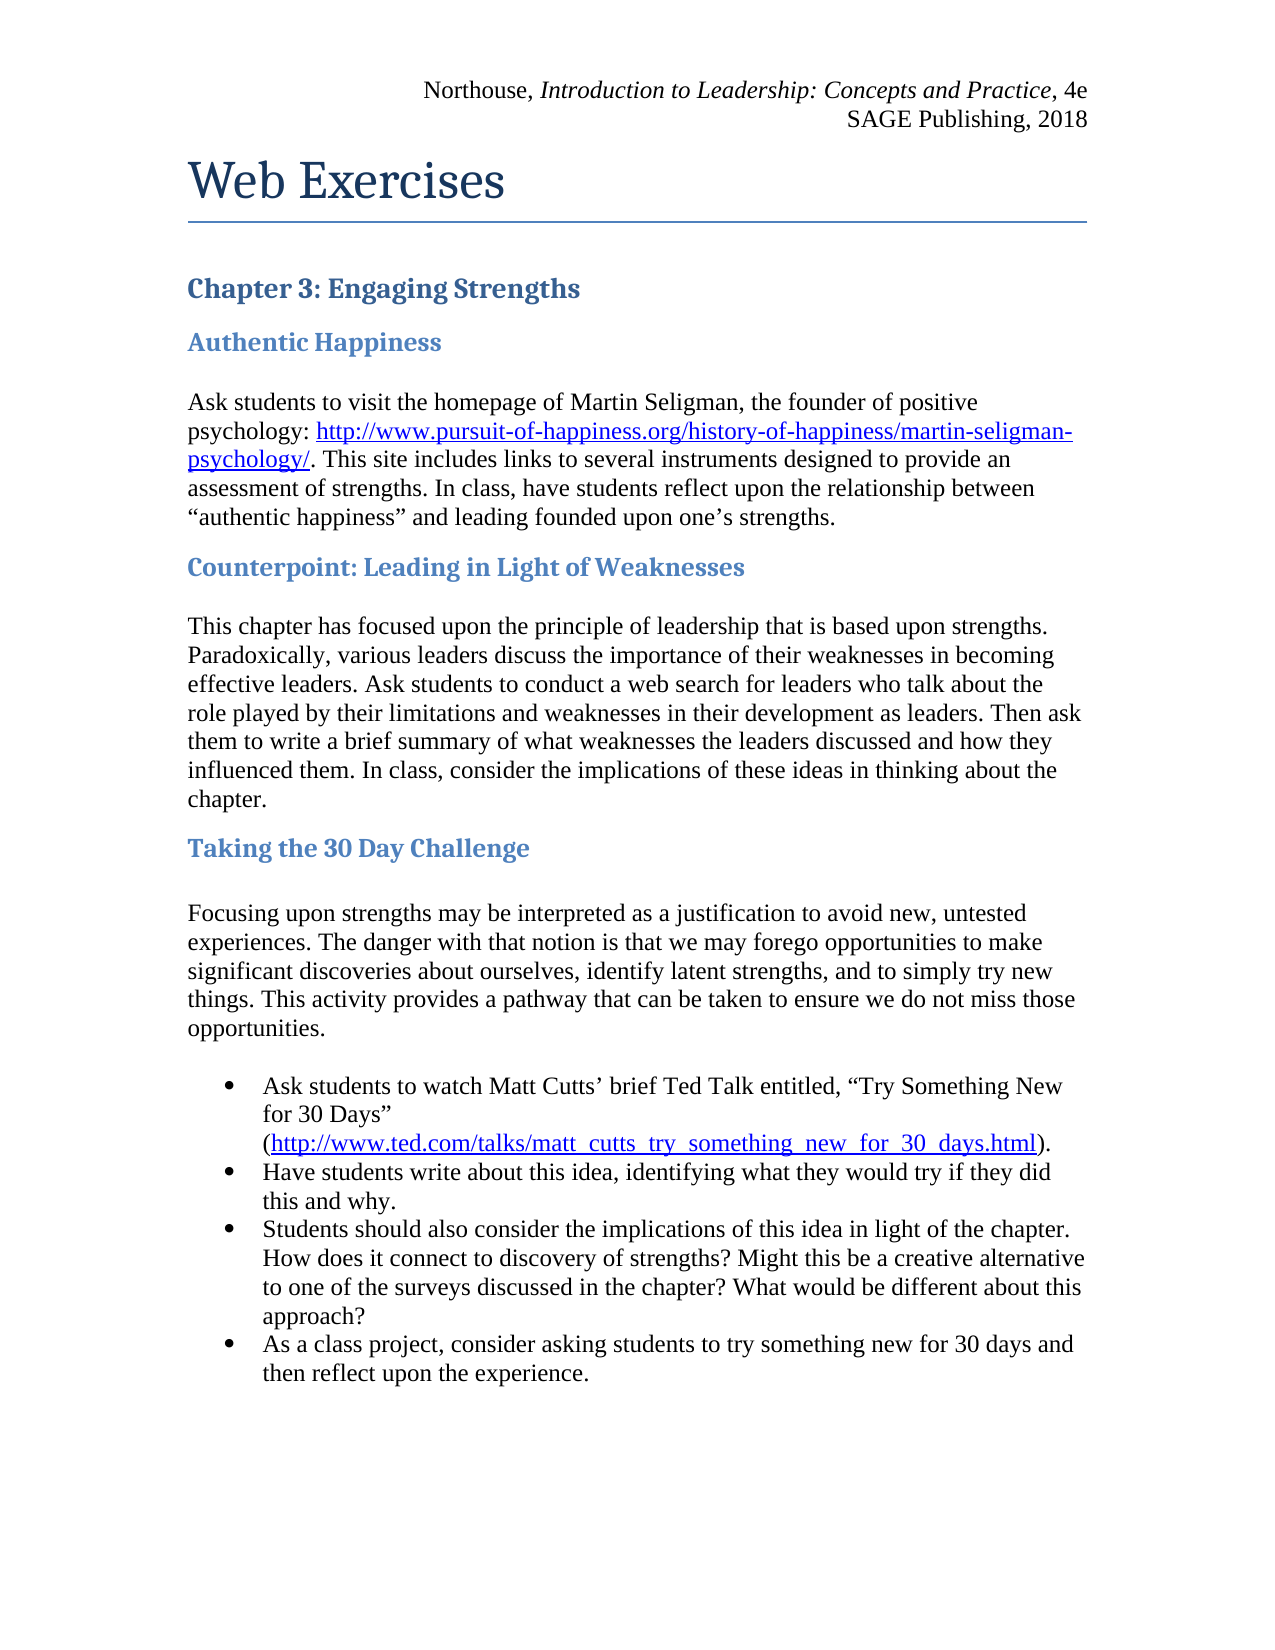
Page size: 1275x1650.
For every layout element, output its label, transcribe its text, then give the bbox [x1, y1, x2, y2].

text Focusing upon strengths may be interpreted as a justification to avoid new, untested experiences. The danger with that notion is that we may forego opportunities to make significant discoveries about ourselves, identify latent strengths, and to simply try new things. This activity provides a pathway that can be taken to ensure we do not miss those opportunities. [187, 898, 1087, 1042]
list Students should also consider the implications of this idea in light of the chapter. How does it connect to discovery of strengths? Might this be a creative alternative to one of the surveys discussed in the chapter? What would be different about this approach? [225, 1214, 1087, 1329]
list Have students write about this idea, identifying what they would try if they did this and why. [225, 1157, 1087, 1214]
list Ask students to watch Matt Cutts’ brief Ted Talk entitled, “Try Something New for 30 Days” (http://www.ted.com/talks/matt_cutts_try_something_new_for_30_days.html). [225, 1071, 1087, 1157]
text This chapter has focused upon the principle of leadership that is based upon strengths. Paradoxically, various leaders discuss the importance of their weaknesses in becoming effective leaders. Ask students to conduct a web search for leaders who talk about the role played by their limitations and weaknesses in their development as leaders. Then ask them to write a brief summary of what weaknesses the leaders discussed and how they influenced them. In class, consider the implications of these ideas in thinking about the chapter. [187, 611, 1087, 813]
text Ask students to visit the homepage of Martin Seligman, the founder of positive psychology: http://www.pursuit-of-happiness.org/history-of-happiness/martin-seligman-psychology/. This site includes links to several instruments designed to provide an assessment of strengths. In class, have students reflect upon the relationship between “authentic happiness” and leading founded upon one’s strengths. [187, 387, 1087, 531]
subtitle Counterpoint: Leading in Light of Weaknesses [187, 552, 1087, 583]
subtitle Authentic Happiness [187, 327, 1087, 358]
list As a class project, consider asking students to try something new for 30 days and then reflect upon the experience. [225, 1329, 1087, 1387]
subtitle Taking the 30 Day Challenge [187, 833, 1087, 865]
subtitle Chapter 3: Engaging Strengths [187, 273, 1087, 306]
title Web Exercises [187, 150, 1087, 223]
